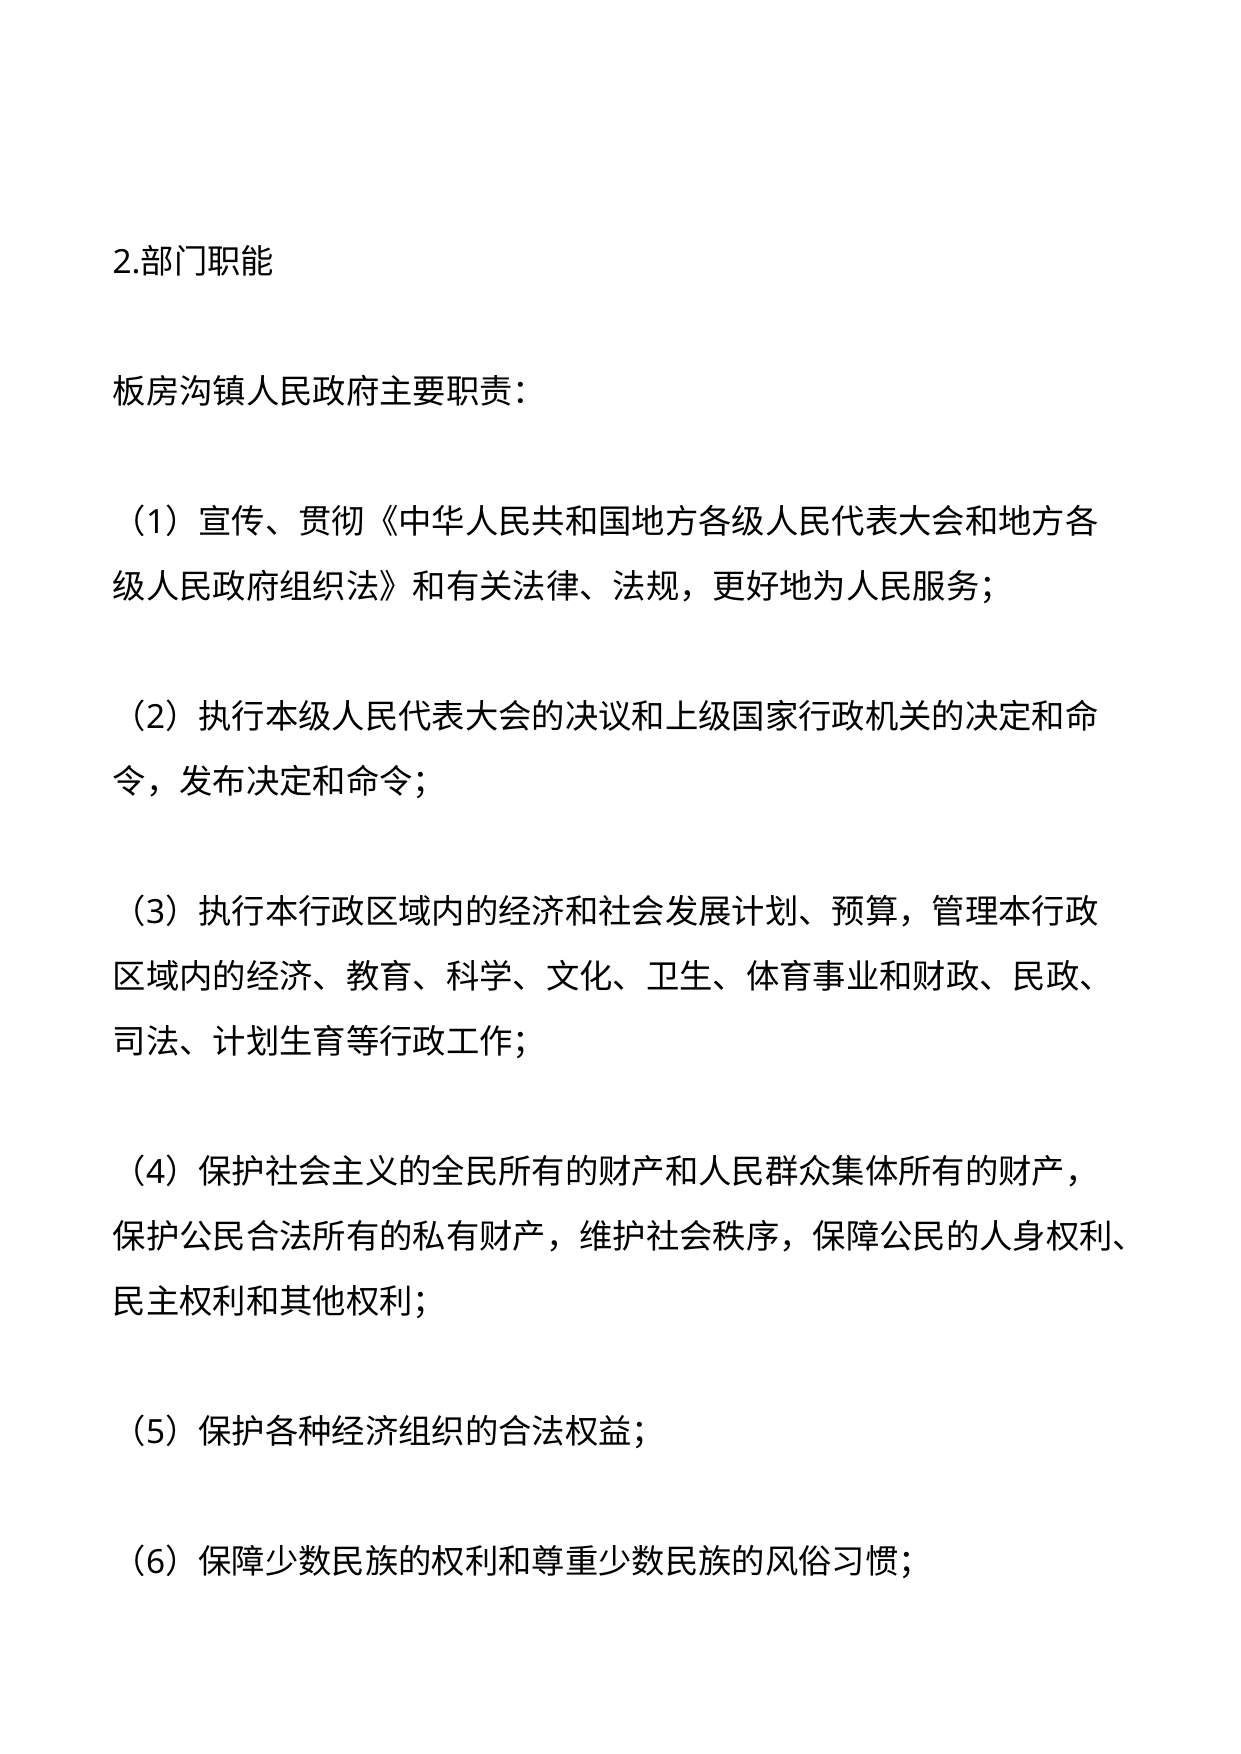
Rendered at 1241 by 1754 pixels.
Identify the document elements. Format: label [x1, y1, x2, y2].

text [112, 162, 1128, 1592]
